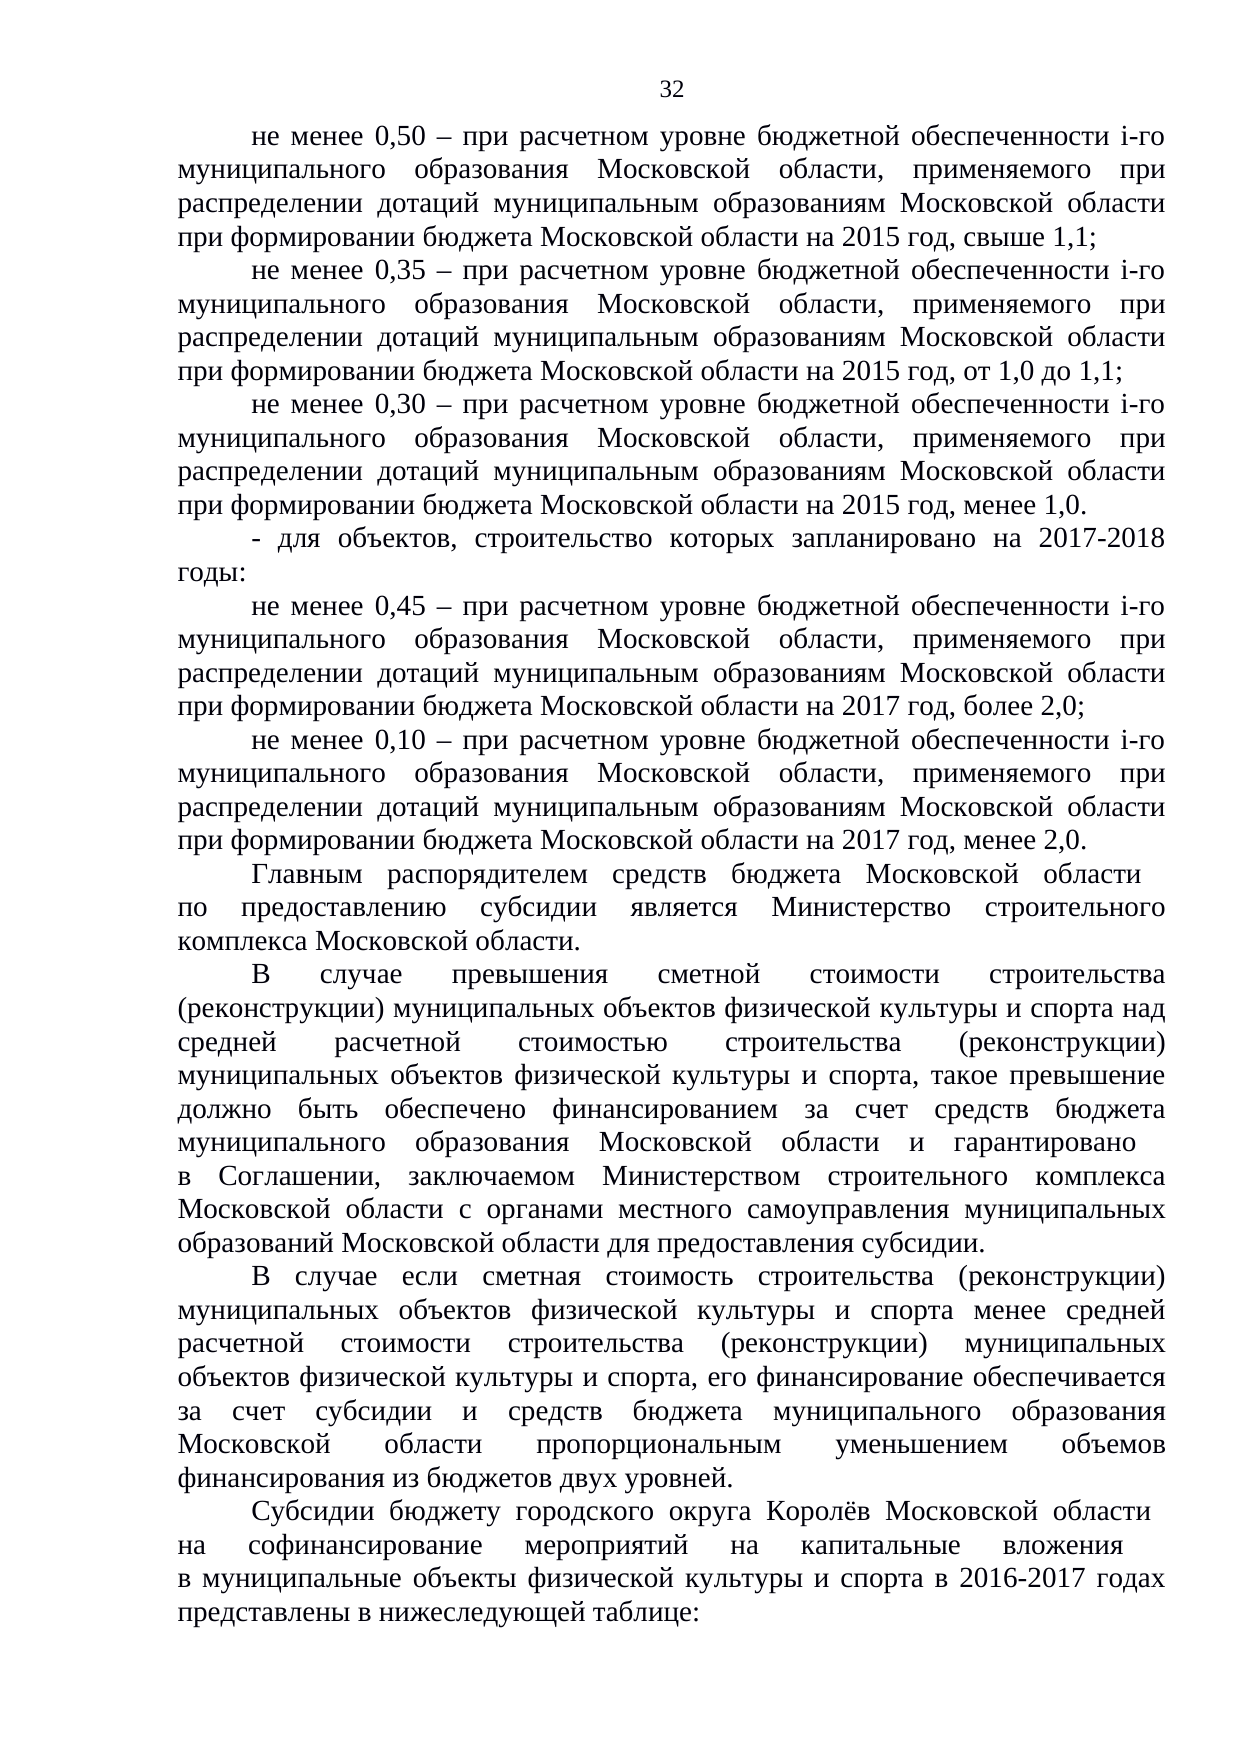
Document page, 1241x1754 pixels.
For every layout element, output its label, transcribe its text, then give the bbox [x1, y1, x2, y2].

text Главным распорядителем средств бюджета Московской области по предоставлению субсидии является Министерство строительного комплекса Московской области. [177, 856, 1166, 957]
text не менее 0,45 – при расчетном уровне бюджетной обеспеченности i-гo муниципального образования Московской области, применяемого при распределении дотаций муниципальным образованиям Московской области при формировании бюджета Московской области на 2017 год, более 2,0; [177, 588, 1166, 722]
text Субсидии бюджету городского округа Королёв Московской области на софинансирование мероприятий на капитальные вложения в муниципальные объекты физической культуры и спорта в 2016-2017 годах представлены в нижеследующей таблице: [177, 1493, 1166, 1627]
text В случае превышения сметной стоимости строительства (реконструкции) муниципальных объектов физической культуры и спорта над средней расчетной стоимостью строительства (реконструкции) муниципальных объектов физической культуры и спорта, такое превышение должно быть обеспечено финансированием за счет средств бюджета муниципального образования Московской области и гарантировано в Соглашении, заключаемом Министерством строительного комплекса Московской области с органами местного самоуправления муниципальных образований Московской области для предоставления субсидии. [177, 957, 1166, 1258]
text не менее 0,10 – при расчетном уровне бюджетной обеспеченности i-гo муниципального образования Московской области, применяемого при распределении дотаций муниципальным образованиям Московской области при формировании бюджета Московской области на 2017 год, менее 2,0. [177, 722, 1166, 856]
text - для объектов, строительство которых запланировано на 2017-2018 годы: [177, 521, 1166, 588]
text В случае если сметная стоимость строительства (реконструкции) муниципальных объектов физической культуры и спорта менее средней расчетной стоимости строительства (реконструкции) муниципальных объектов физической культуры и спорта, его финансирование обеспечивается за счет субсидии и средств бюджета муниципального образования Московской области пропорциональным уменьшением объемов финансирования из бюджетов двух уровней. [177, 1258, 1166, 1493]
text не менее 0,35 – при расчетном уровне бюджетной обеспеченности i-гo муниципального образования Московской области, применяемого при распределении дотаций муниципальным образованиям Московской области при формировании бюджета Московской области на 2015 год, от 1,0 до 1,1; [177, 252, 1166, 386]
text не менее 0,50 – при расчетном уровне бюджетной обеспеченности i-гo муниципального образования Московской области, применяемого при распределении дотаций муниципальным образованиям Московской области при формировании бюджета Московской области на 2015 год, свыше 1,1; [177, 118, 1166, 252]
text не менее 0,30 – при расчетном уровне бюджетной обеспеченности i-гo муниципального образования Московской области, применяемого при распределении дотаций муниципальным образованиям Московской области при формировании бюджета Московской области на 2015 год, менее 1,0. [177, 386, 1166, 521]
